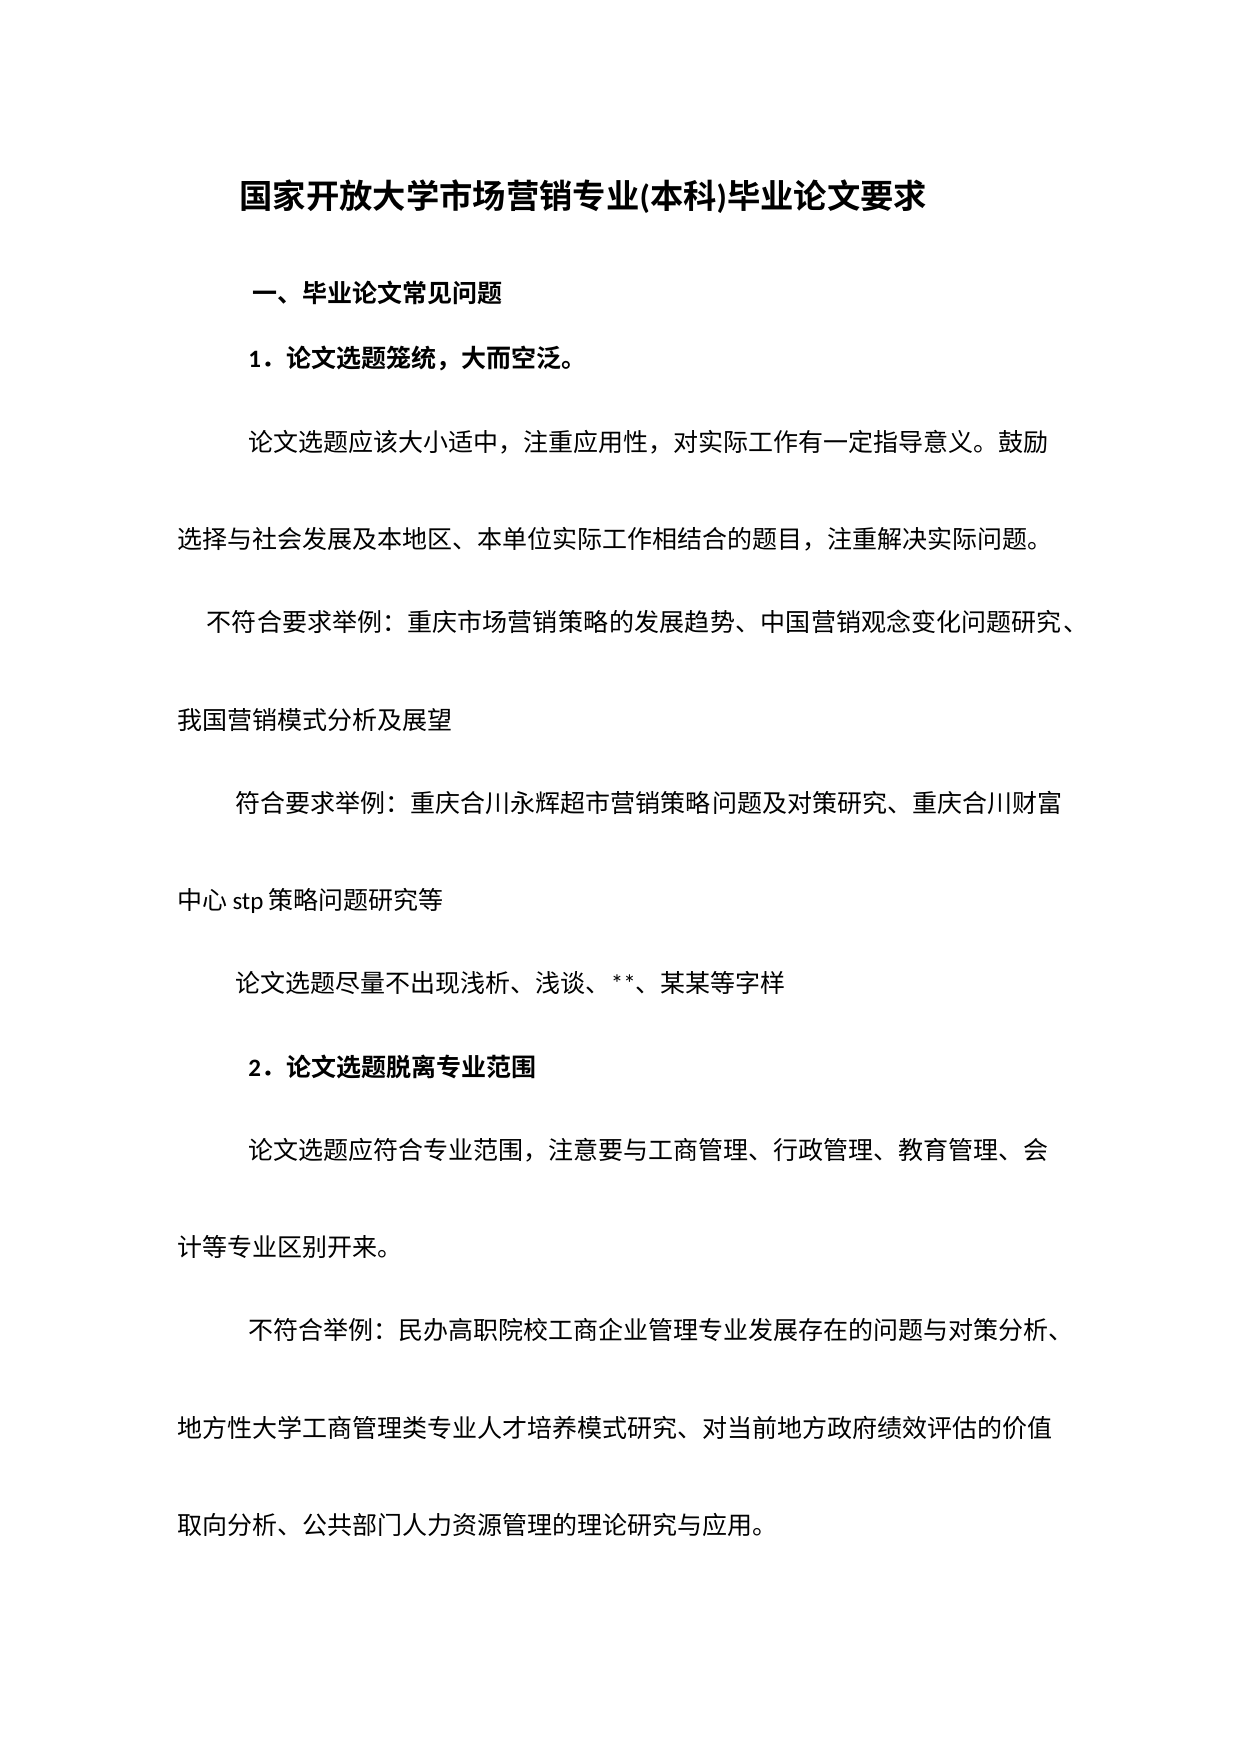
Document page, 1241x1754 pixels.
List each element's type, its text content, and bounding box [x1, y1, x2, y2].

text 不符合要求举例：重庆市场营销策略的发展趋势、中国营销观念变化问题研究、我国营销模式分析及展望 [177, 588, 1063, 751]
text 国家开放大学市场营销专业(本科)毕业论文要求 [177, 162, 1063, 227]
list 论文选题应符合专业范围，注意要与工商管理、行政管理、教育管理、会计等专业区别开来。 [177, 1116, 1063, 1278]
text 符合要求举例：重庆合川永辉超市营销策略问题及对策研究、重庆合川财富中心stp策略问题研究等 [177, 769, 1063, 931]
text 论文选题尽量不出现浅析、浅谈、**、某某等字样 [177, 949, 1063, 1014]
list 论文选题应该大小适中，注重应用性，对实际工作有一定指导意义。鼓励选择与社会发展及本地区、本单位实际工作相结合的题目，注重解决实际问题。 [177, 408, 1063, 570]
text 一、毕业论文常见问题 [177, 259, 1063, 324]
list 不符合举例：民办高职院校工商企业管理专业发展存在的问题与对策分析、地方性大学工商管理类专业人才培养模式研究、对当前地方政府绩效评估的价值取向分析、公共部门人力资源管理的理论研究与应用。 [177, 1296, 1063, 1556]
list 1．论文选题笼统，大而空泛。 [177, 324, 1063, 389]
list 2．论文选题脱离专业范围 [177, 1033, 1063, 1098]
